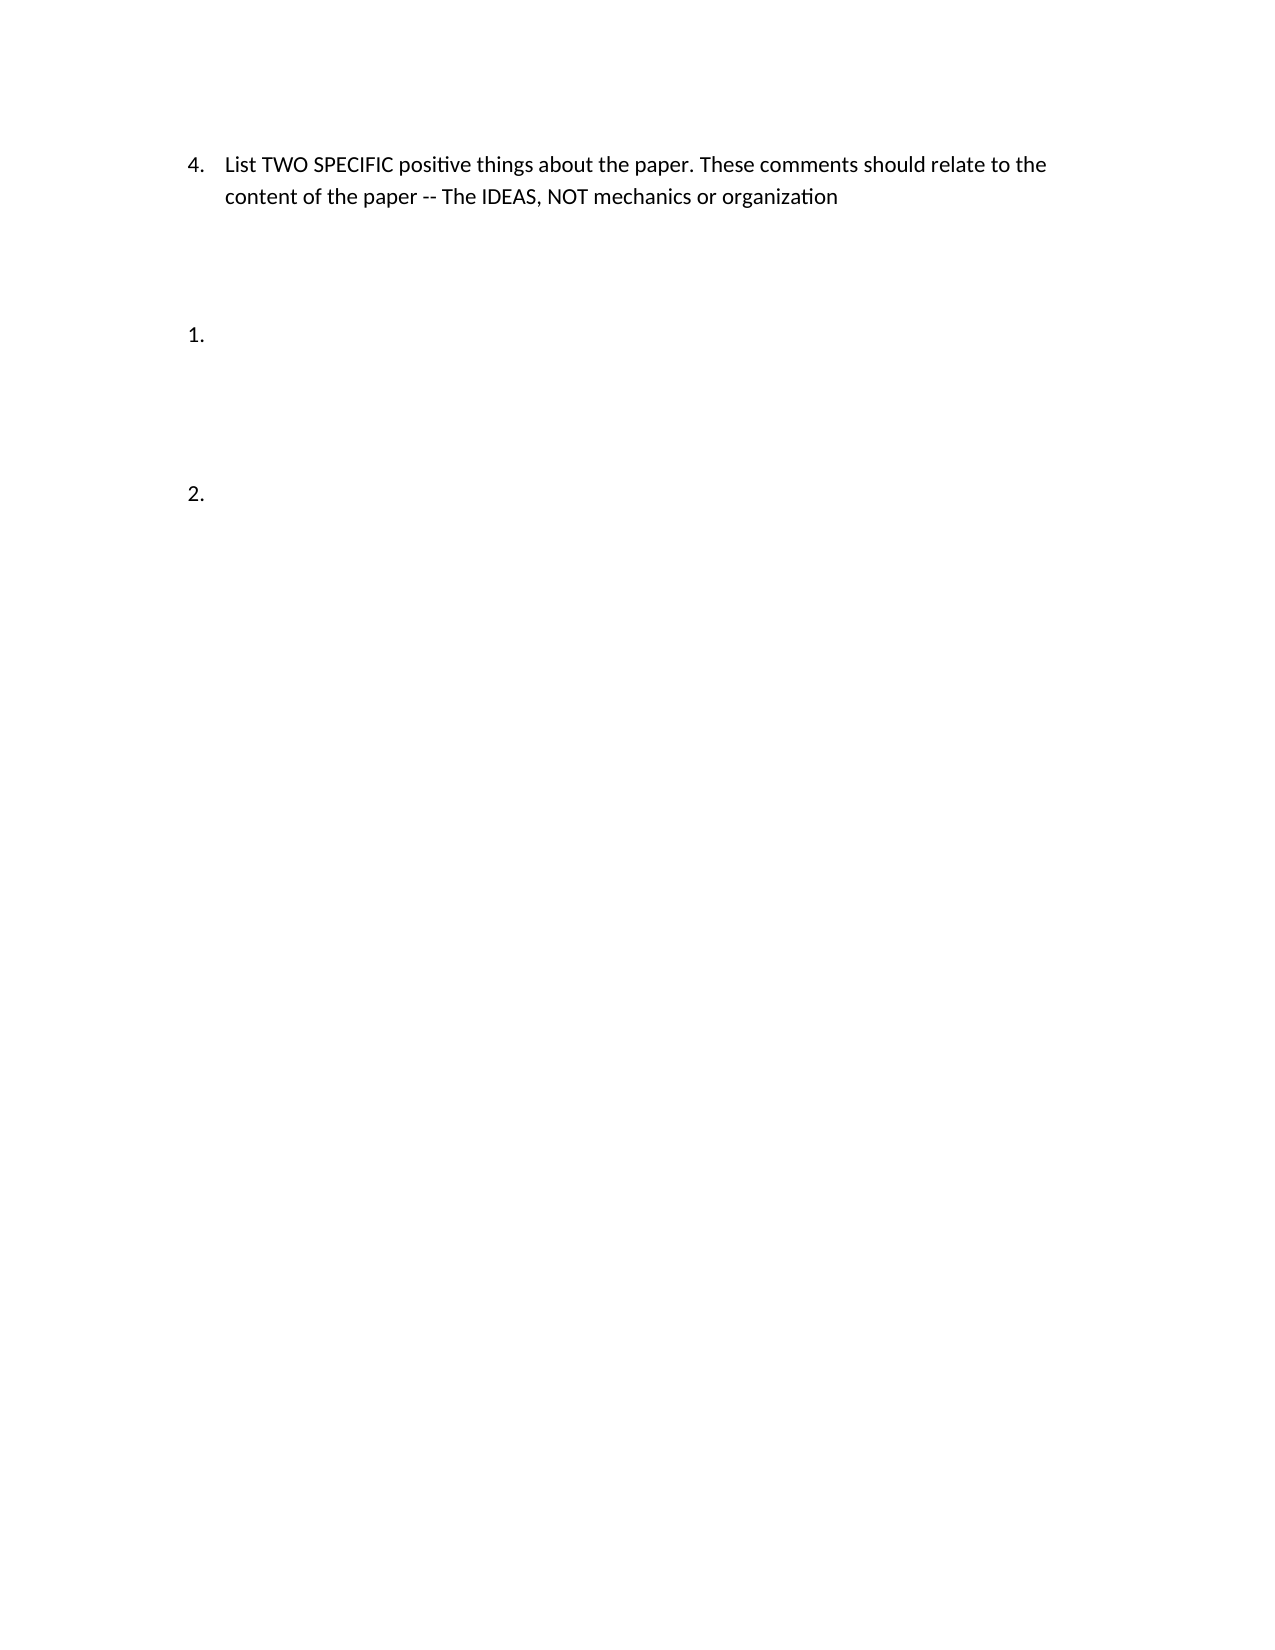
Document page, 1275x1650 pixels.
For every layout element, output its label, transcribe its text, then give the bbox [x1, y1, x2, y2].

text 2. [187, 479, 1125, 507]
text 1. [187, 320, 1125, 348]
list List TWO SPECIFIC positive things about the paper. These comments should relate to the content of the paper -- The IDEAS, NOT mechanics or organization [187, 150, 1125, 210]
